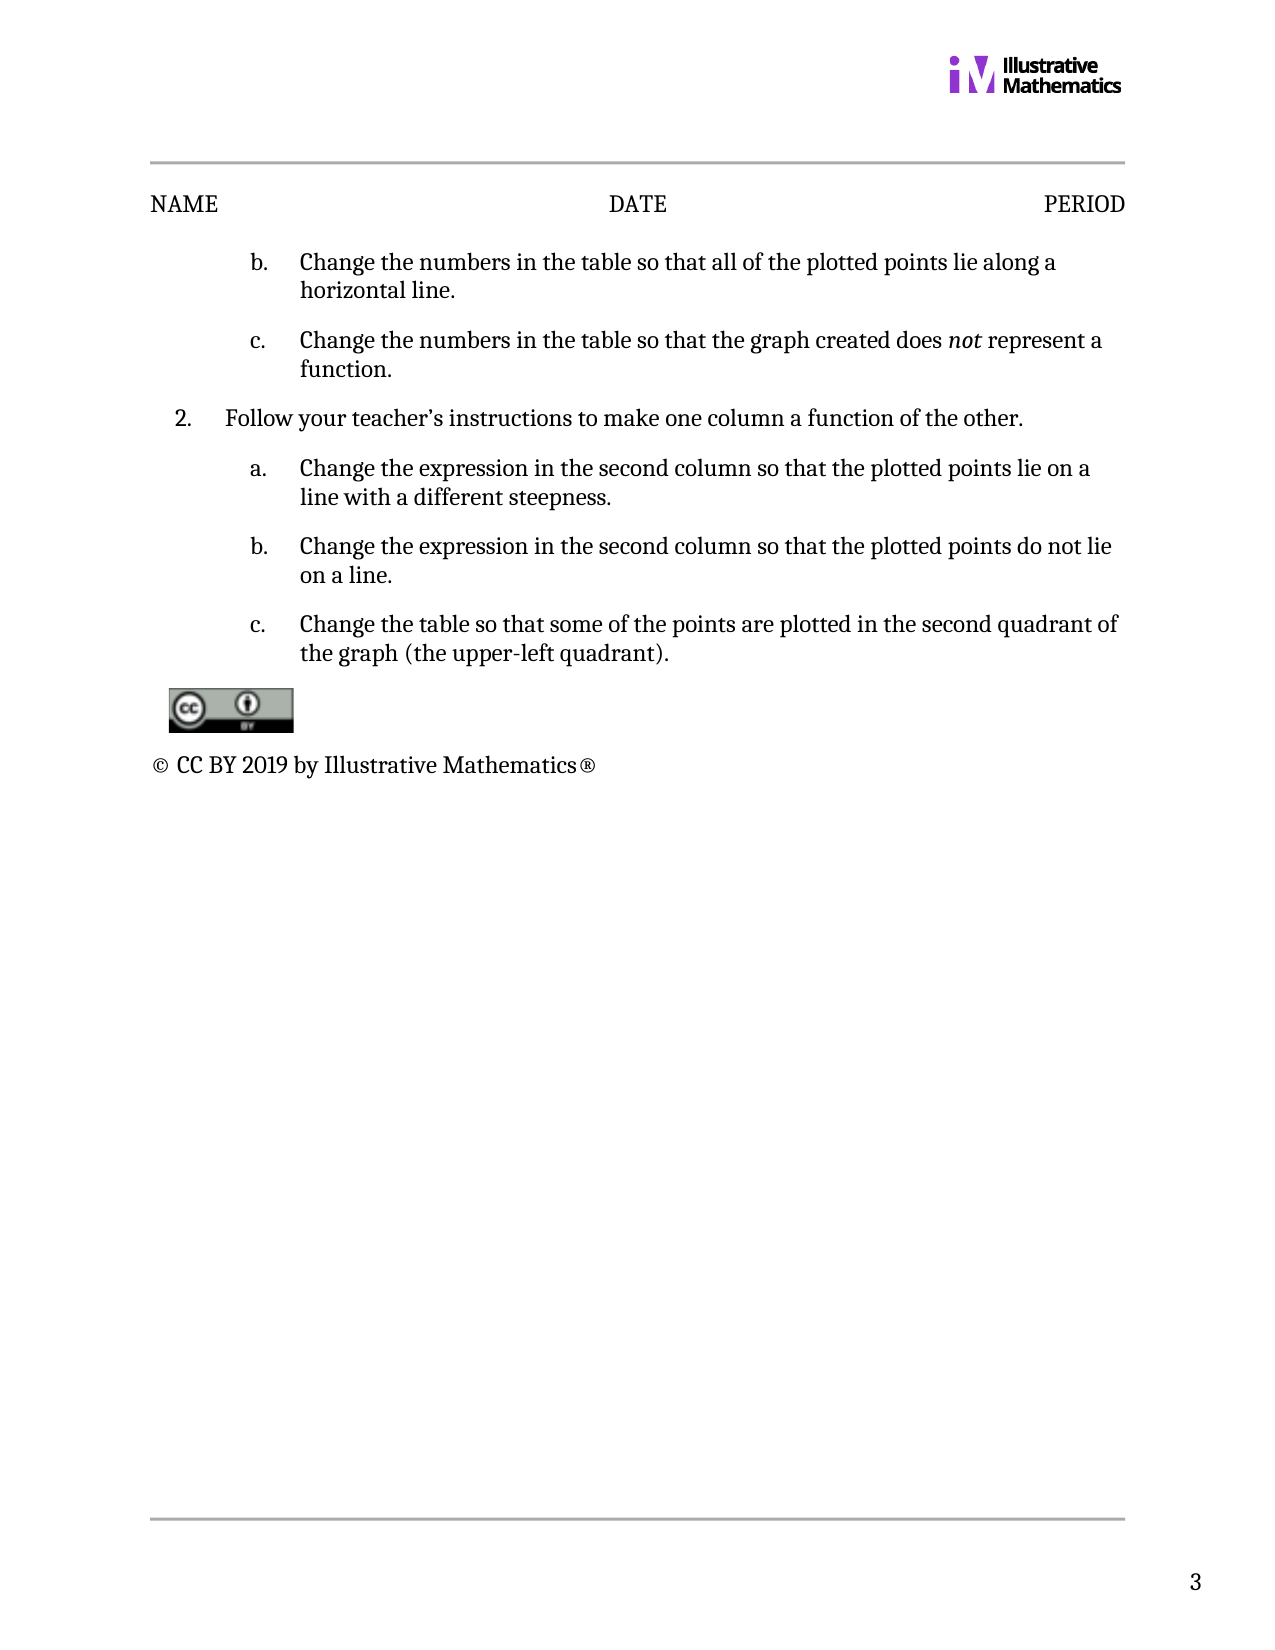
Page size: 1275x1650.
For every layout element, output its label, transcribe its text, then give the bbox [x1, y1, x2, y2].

list Change the expression in the second column so that the plotted points do not lie on a line. [250, 532, 1125, 589]
list Change the table so that some of the points are plotted in the second quadrant of the graph (the upper-left quadrant). [250, 610, 1125, 668]
text © CC BY 2019 by Illustrative Mathematics® [150, 751, 1125, 780]
picture [949, 55, 1121, 93]
picture [168, 688, 294, 733]
list Change the numbers in the table so that the graph created does not represent a function. [250, 326, 1125, 383]
list Change the numbers in the table so that all of the plotted points lie along a horizontal line. [250, 247, 1125, 305]
list Change the expression in the second column so that the plotted points lie on a line with a different steepness. [250, 454, 1125, 511]
list Follow your teacher’s instructions to make one column a function of the other. [175, 404, 1125, 433]
